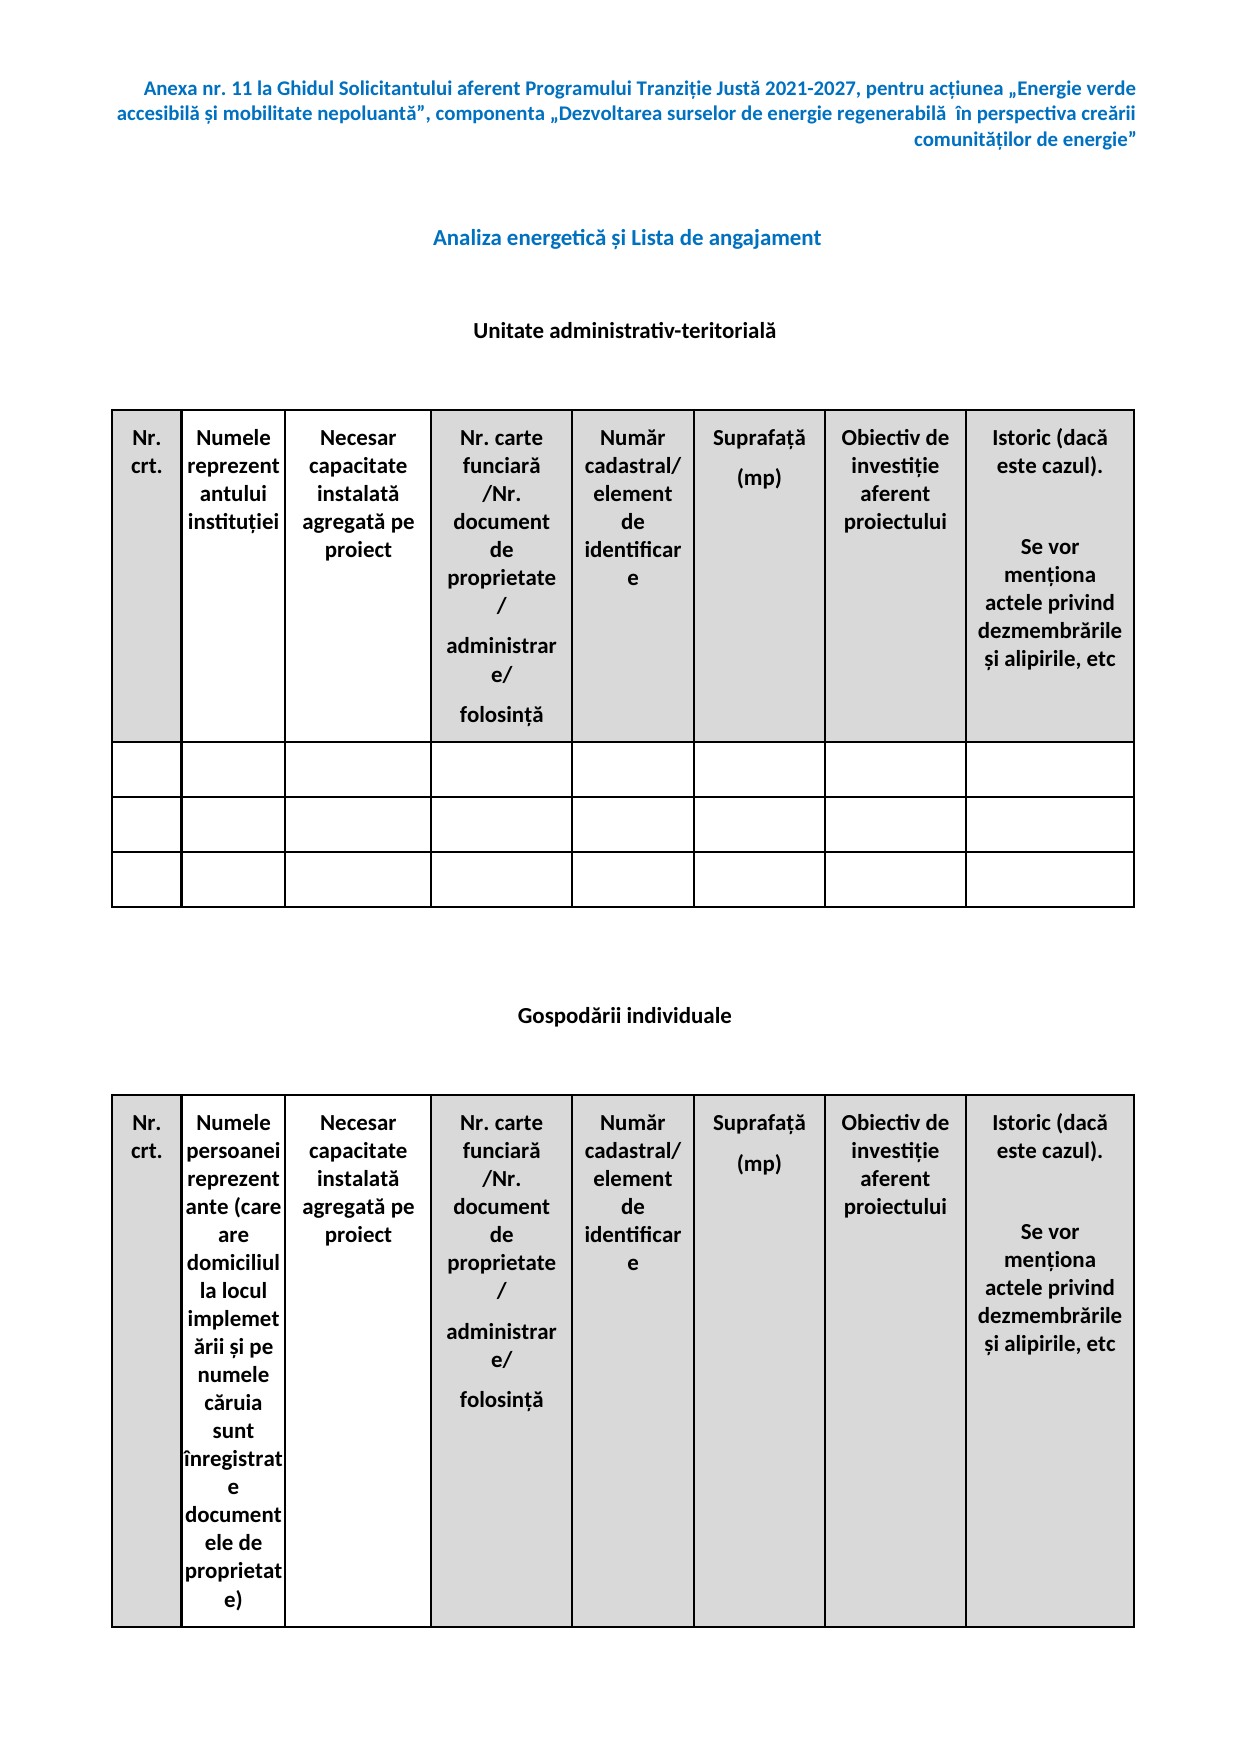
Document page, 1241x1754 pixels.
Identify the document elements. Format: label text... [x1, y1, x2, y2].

table_cell [113, 798, 180, 851]
text Gospodării individuale [112, 1001, 1137, 1029]
table_cell [183, 798, 284, 851]
table_header Nr. carte funciară /Nr. document de proprietate/ administrare/ folosinţă [432, 1096, 571, 1626]
table_cell [695, 743, 824, 796]
table_cell [432, 743, 571, 796]
table_cell [286, 743, 430, 796]
text Analiza energetică și Lista de angajament [112, 223, 1137, 251]
table_cell [113, 853, 180, 906]
table_cell [826, 743, 965, 796]
table_header Necesar capacitate instalată agregată pe proiect [286, 411, 430, 741]
table_header Numele reprezentantului instituției [183, 411, 284, 741]
table_cell [967, 853, 1133, 906]
table_header Nr. carte funciară /Nr. document de proprietate/ administrare/ folosinţă [432, 411, 571, 741]
table_cell [183, 743, 284, 796]
table_cell [573, 798, 693, 851]
table_cell [286, 853, 430, 906]
table_cell [695, 798, 824, 851]
table_cell [967, 743, 1133, 796]
table_cell [695, 853, 824, 906]
table_cell [826, 798, 965, 851]
table_cell [573, 853, 693, 906]
table_header Obiectiv de investiţie aferent proiectului [826, 411, 965, 741]
text Unitate administrativ-teritorială [112, 316, 1137, 344]
table_header Număr cadastral/element de identificare [573, 411, 693, 741]
table_header Obiectiv de investiţie aferent proiectului [826, 1096, 965, 1626]
table_header Nr. crt. [113, 411, 180, 741]
table_cell [826, 853, 965, 906]
table_header Număr cadastral/element de identificare [573, 1096, 693, 1626]
table_cell [286, 798, 430, 851]
table_header Istoric (dacă este cazul). Se vor menţiona actele privind dezmembrările şi alipirile, etc [967, 411, 1133, 741]
table_cell [183, 853, 284, 906]
table_cell [573, 743, 693, 796]
table_header Suprafaţă (mp) [695, 1096, 824, 1626]
table_header Necesar capacitate instalată agregată pe proiect [286, 1096, 430, 1626]
table_cell [432, 853, 571, 906]
table_header Suprafaţă (mp) [695, 411, 824, 741]
table_header Istoric (dacă este cazul). Se vor menţiona actele privind dezmembrările şi alipirile, etc [967, 1096, 1133, 1626]
table_header Numele persoanei reprezentante (care are domiciliul la locul implemetării și pe numele căruia sunt înregistrate documentele de proprietate) [183, 1096, 284, 1626]
table_cell [113, 743, 180, 796]
table_cell [967, 798, 1133, 851]
table_cell [432, 798, 571, 851]
table_header Nr. crt. [113, 1096, 180, 1626]
